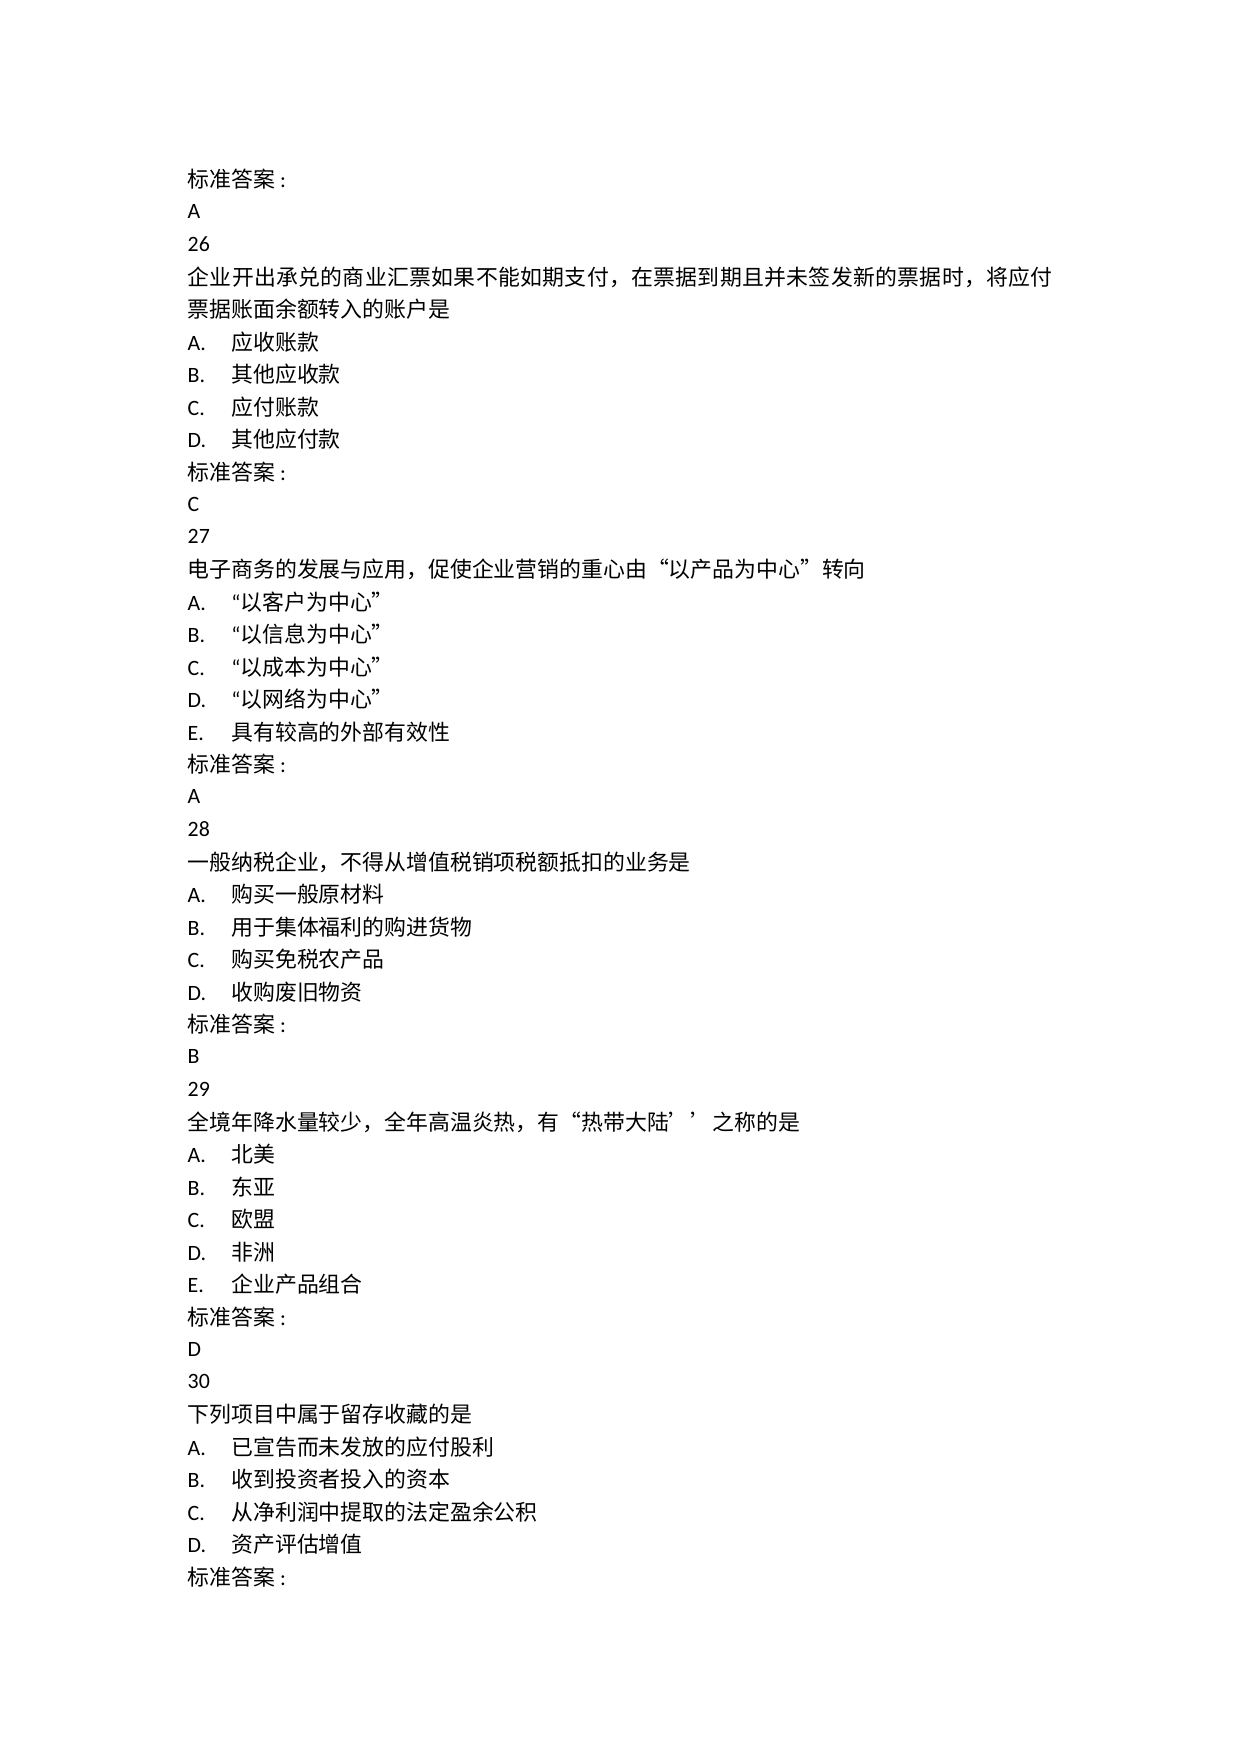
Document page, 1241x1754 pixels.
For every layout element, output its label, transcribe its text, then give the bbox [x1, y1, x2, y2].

text 下列项目中属于留存收藏的是 [187, 1397, 1053, 1429]
text 28 [187, 812, 1053, 844]
text C [187, 487, 1053, 519]
text 标准答案 : [187, 747, 1053, 779]
text 29 [187, 1072, 1053, 1104]
text A. “以客户为中心” [187, 584, 1053, 617]
text E. 企业产品组合 [187, 1267, 1053, 1299]
text 标准答案 : [187, 454, 1053, 487]
text A [187, 779, 1053, 812]
text B. “以信息为中心” [187, 617, 1053, 649]
text 企业开出承兑的商业汇票如果不能如期支付，在票据到期且并未签发新的票据时，将应付票据账面余额转入的账户是 [187, 259, 1053, 324]
text B [187, 1039, 1053, 1072]
text A [187, 194, 1053, 227]
text D. 其他应付款 [187, 422, 1053, 454]
text 标准答案 : [187, 162, 1053, 194]
text C. 欧盟 [187, 1202, 1053, 1234]
text B. 收到投资者投入的资本 [187, 1462, 1053, 1494]
text 27 [187, 519, 1053, 552]
text A. 已宣告而未发放的应付股利 [187, 1429, 1053, 1462]
text C. “以成本为中心” [187, 649, 1053, 682]
text D. 资产评估增值 [187, 1527, 1053, 1559]
text A. 购买一般原材料 [187, 877, 1053, 909]
text D. “以网络为中心” [187, 682, 1053, 714]
text 30 [187, 1364, 1053, 1397]
text 标准答案 : [187, 1299, 1053, 1332]
text E. 具有较高的外部有效性 [187, 714, 1053, 747]
text B. 其他应收款 [187, 357, 1053, 389]
text 标准答案 : [187, 1007, 1053, 1039]
text 全境年降水量较少，全年高温炎热，有“热带大陆’’之称的是 [187, 1104, 1053, 1137]
text C. 从净利润中提取的法定盈余公积 [187, 1494, 1053, 1527]
text B. 用于集体福利的购进货物 [187, 909, 1053, 942]
text B. 东亚 [187, 1169, 1053, 1202]
text C. 购买免税农产品 [187, 942, 1053, 974]
text D [187, 1332, 1053, 1364]
text 标准答案 : [187, 1559, 1053, 1592]
text C. 应付账款 [187, 389, 1053, 422]
text 一般纳税企业，不得从增值税销项税额抵扣的业务是 [187, 844, 1053, 877]
text D. 收购废旧物资 [187, 974, 1053, 1007]
text A. 北美 [187, 1137, 1053, 1169]
text A. 应收账款 [187, 324, 1053, 357]
text D. 非洲 [187, 1234, 1053, 1267]
text 26 [187, 227, 1053, 259]
text 电子商务的发展与应用，促使企业营销的重心由“以产品为中心”转向 [187, 552, 1053, 584]
